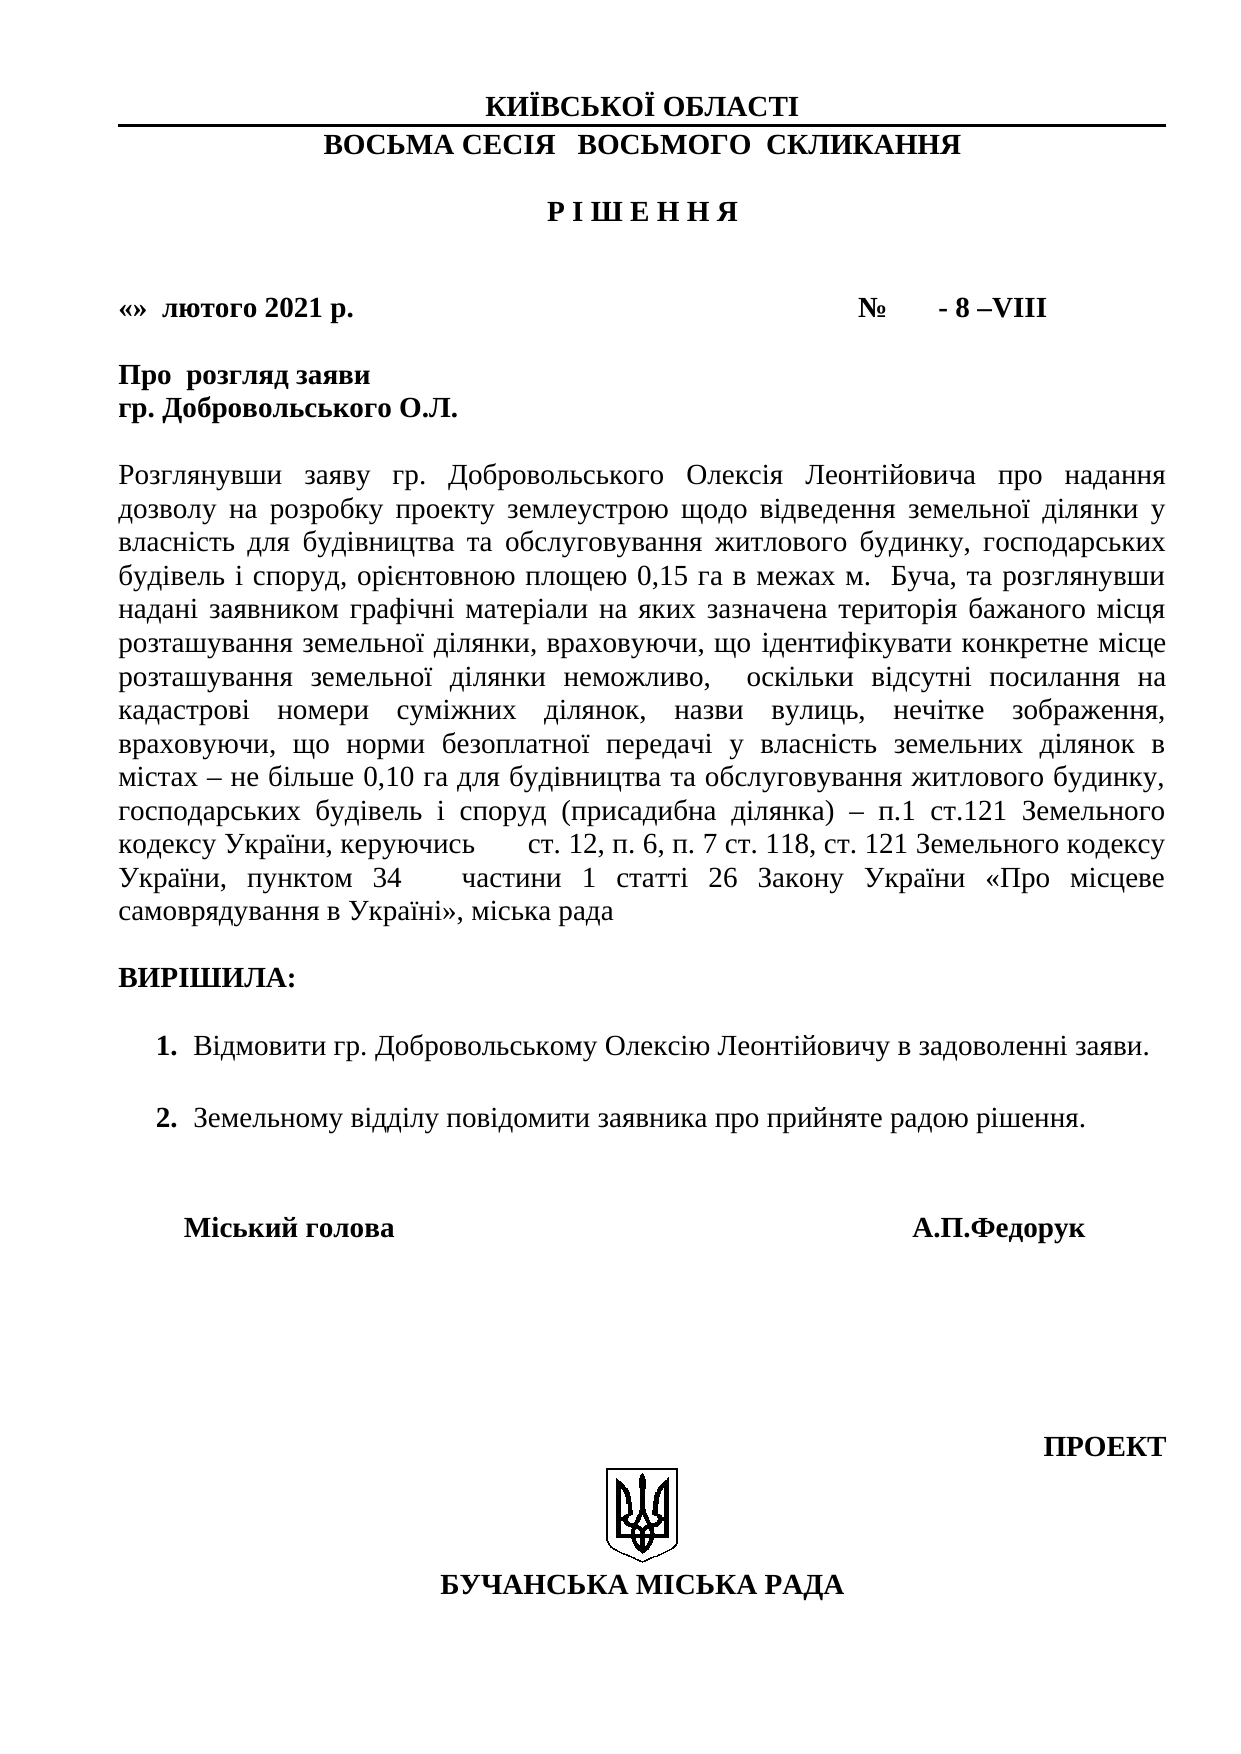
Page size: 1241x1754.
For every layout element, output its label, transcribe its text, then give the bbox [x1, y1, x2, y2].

list Земельному відділу повідомити заявника про прийняте радою рішення. [156, 1100, 1166, 1133]
text ПРОЕКТ [118, 1429, 1166, 1462]
text Про розгляд заяви [118, 357, 1166, 390]
text Р І Ш Е Н Н Я [118, 194, 1166, 228]
text ВИРІШИЛА: [118, 961, 1166, 994]
text Міський голова А.П.Федорук [118, 1210, 1166, 1244]
text БУЧАНСЬКА МІСЬКА РАДА [118, 1567, 1166, 1601]
text ВОСЬМА СЕСІЯ ВОСЬМОГО СКЛИКАННЯ [118, 127, 1166, 161]
text гр. Добровольського О.Л. [118, 390, 1166, 424]
text Розглянувши заяву гр. Добровольського Олексія Леонтійовича про надання дозволу на розробку проекту землеустрою щодо відведення земельної ділянки у власність для будівництва та обслуговування житлового будинку, господарських будівель і споруд, орієнтовною площею 0,15 га в межах м. Буча, та розглянувши надані заявником графічні матеріали на яких зазначена територія бажаного місця розташування земельної ділянки, враховуючи, що ідентифікувати конкретне місце розташування земельної ділянки неможливо, оскільки відсутні посилання на кадастрові номери суміжних ділянок, назви вулиць, нечітке зображення, враховуючи, що норми безоплатної передачі у власність земельних ділянок в містах – не більше 0,10 га для будівництва та обслуговування житлового будинку, господарських будівель і споруд (присадибна ділянка) – п.1 ст.121 Земельного кодексу України, керуючись ст. 12, п. 6, п. 7 ст. 118, ст. 121 Земельного кодексу України, пунктом 34 частини 1 статті 26 Закону України «Про місцеве самоврядування в Україні», міська рада [118, 457, 1166, 927]
list Відмовити гр. Добровольському Олексію Леонтійовичу в задоволенні заяви. [156, 1028, 1166, 1061]
text КИЇВСЬКОЇ ОБЛАСТІ [118, 89, 1166, 124]
text «» лютого 2021 р. № - 8 –VІІІ [118, 290, 1166, 323]
